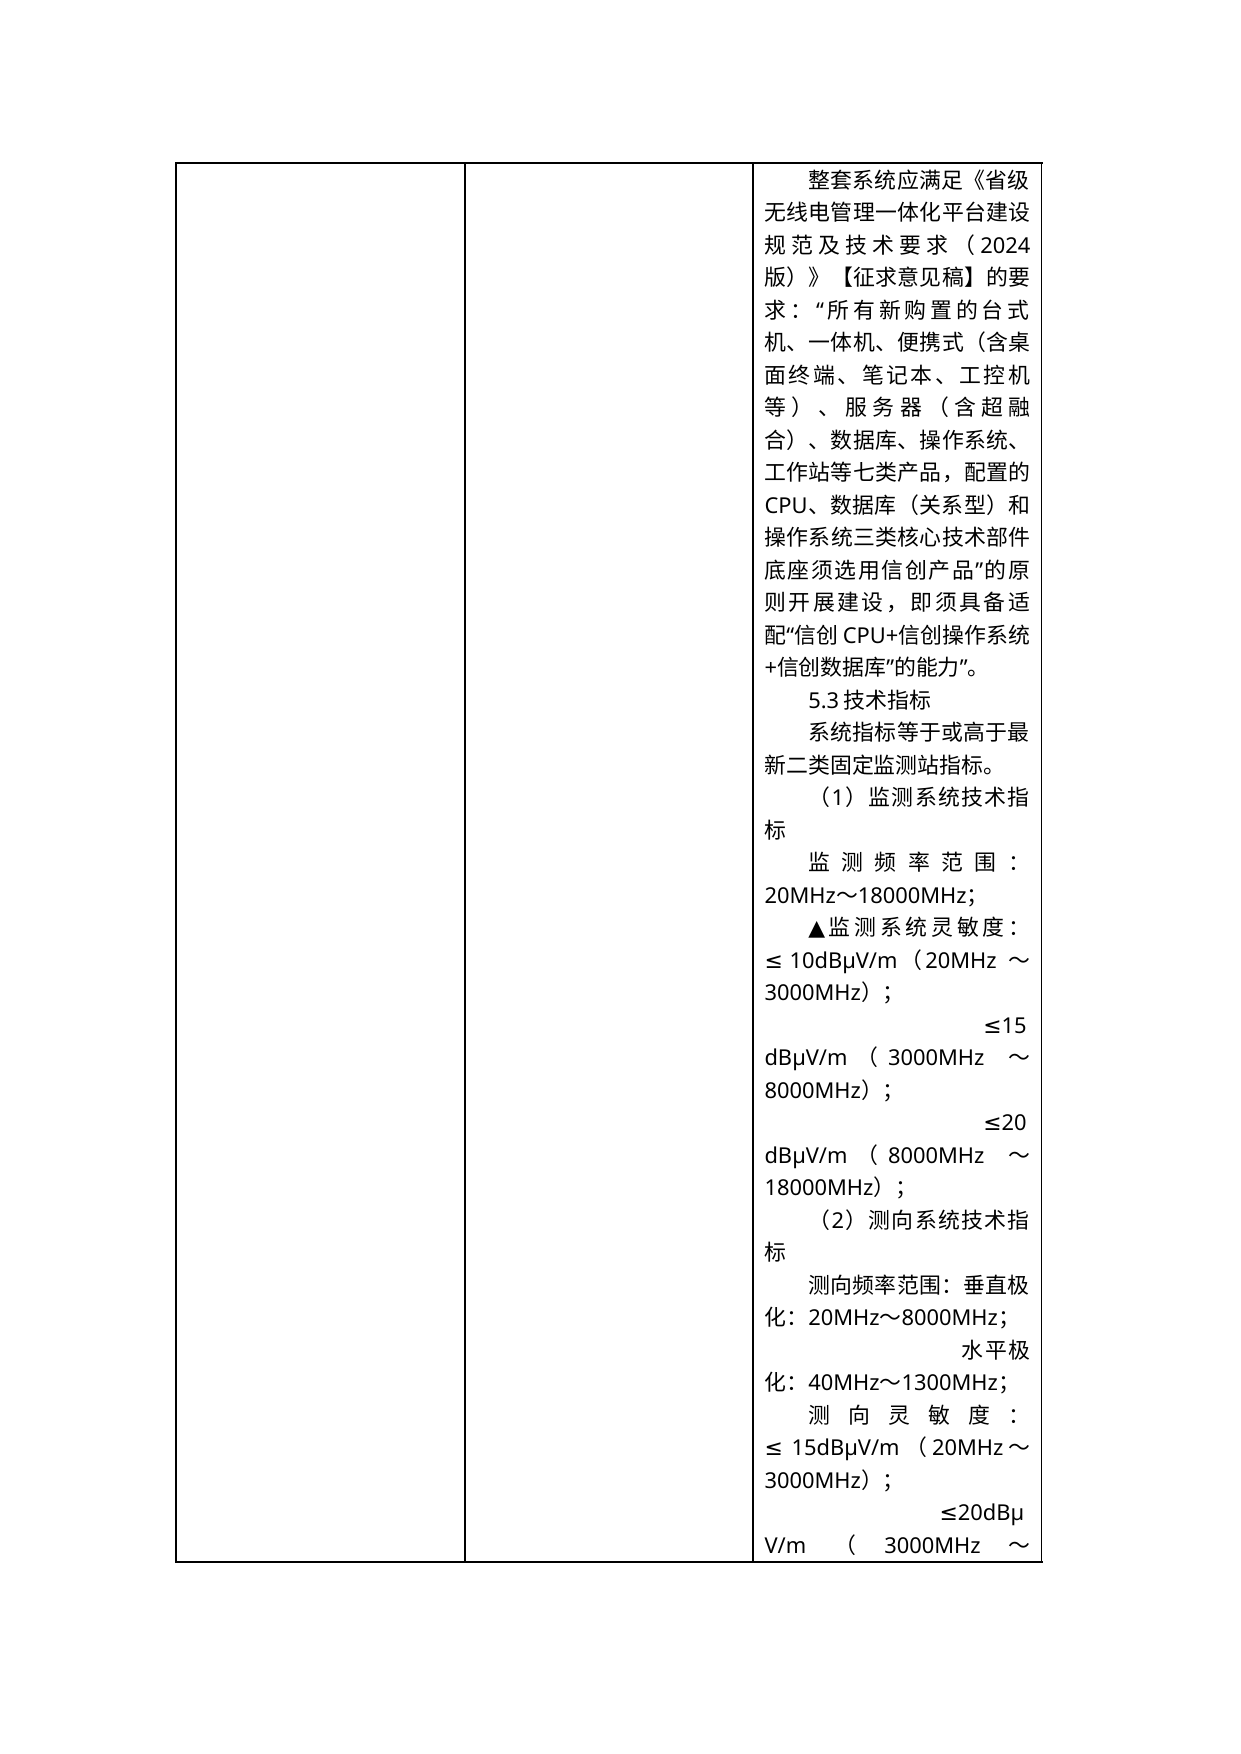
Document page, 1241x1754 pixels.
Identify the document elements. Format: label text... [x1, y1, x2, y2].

table_cell 1 [177, 164, 464, 1561]
table_cell [466, 164, 752, 1561]
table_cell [754, 164, 1041, 1561]
